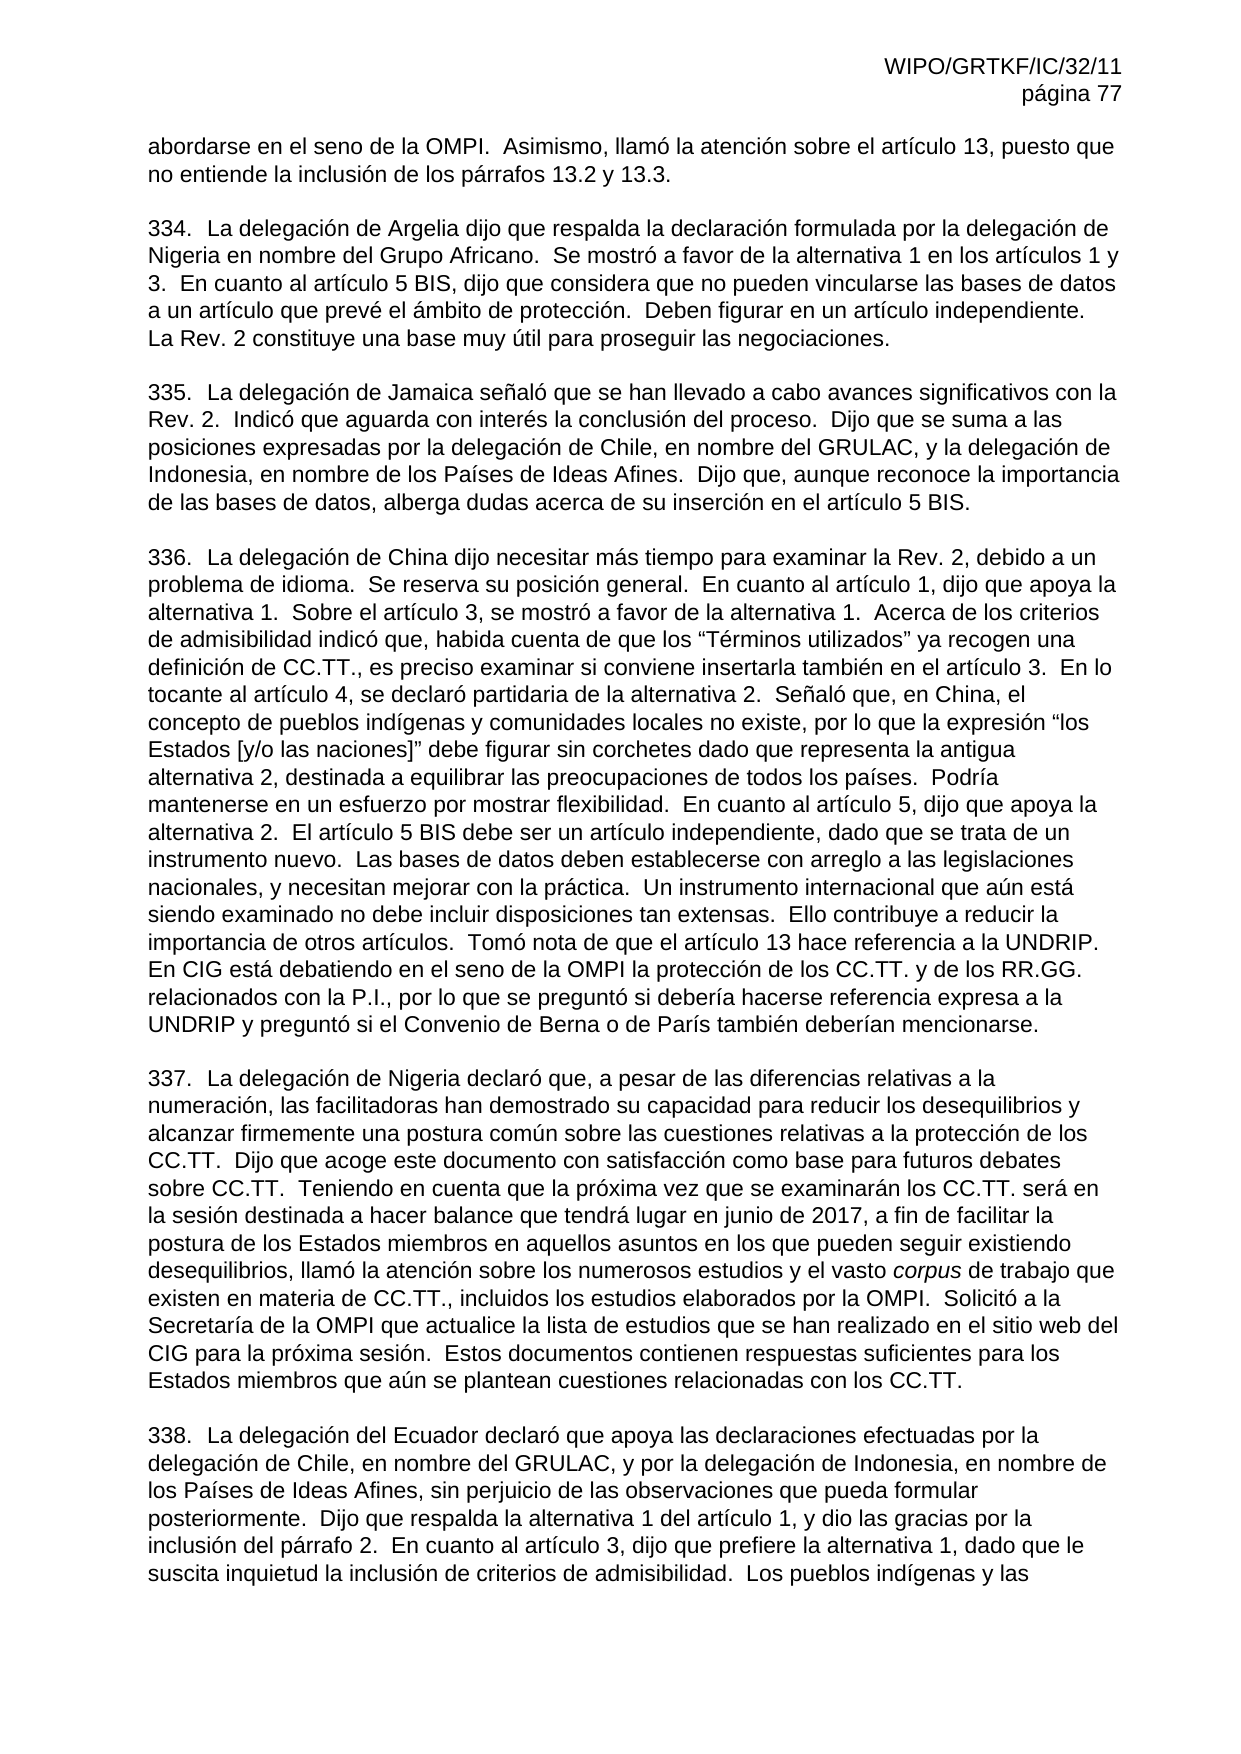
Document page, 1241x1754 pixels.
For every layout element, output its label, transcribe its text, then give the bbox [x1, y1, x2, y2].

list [148, 132, 1122, 187]
list La delegación de Nigeria declaró que, a pesar de las diferencias relativas a la numeración, las facilitadoras han demostrado su capacidad para reducir los desequilibrios y alcanzar firmemente una postura común sobre las cuestiones relativas a la protección de los CC.TT. Dijo que acoge este documento con satisfacción como base para futuros debates sobre CC.TT. Teniendo en cuenta que la próxima vez que se examinarán los CC.TT. será en la sesión destinada a hacer balance que tendrá lugar en junio de 2017, a fin de facilitar la postura de los Estados miembros en aquellos asuntos en los que pueden seguir existiendo desequilibrios, llamó la atención sobre los numerosos estudios y el vasto corpus de trabajo que existen en materia de CC.TT., incluidos los estudios elaborados por la OMPI. Solicitó a la Secretaría de la OMPI que actualice la lista de estudios que se han realizado en el sitio web del CIG para la próxima sesión. Estos documentos contienen respuestas suficientes para los Estados miembros que aún se plantean cuestiones relacionadas con los CC.TT. [148, 1064, 1122, 1394]
list La delegación de Jamaica señaló que se han llevado a cabo avances significativos con la Rev. 2. Indicó que aguarda con interés la conclusión del proceso. Dijo que se suma a las posiciones expresadas por la delegación de Chile, en nombre del GRULAC, y la delegación de Indonesia, en nombre de los Países de Ideas Afines. Dijo que, aunque reconoce la importancia de las bases de datos, alberga dudas acerca de su inserción en el artículo 5 BIS. [148, 377, 1122, 515]
list La delegación de China dijo necesitar más tiempo para examinar la Rev. 2, debido a un problema de idioma. Se reserva su posición general. En cuanto al artículo 1, dijo que apoya la alternativa 1. Sobre el artículo 3, se mostró a favor de la alternativa 1. Acerca de los criterios de admisibilidad indicó que, habida cuenta de que los “Términos utilizados” ya recogen una definición de CC.TT., es preciso examinar si conviene insertarla también en el artículo 3. En lo tocante al artículo 4, se declaró partidaria de la alternativa 2. Señaló que, en China, el concepto de pueblos indígenas y comunidades locales no existe, por lo que la expresión “los Estados [y/o las naciones]” debe figurar sin corchetes dado que representa la antigua alternativa 2, destinada a equilibrar las preocupaciones de todos los países. Podría mantenerse en un esfuerzo por mostrar flexibilidad. En cuanto al artículo 5, dijo que apoya la alternativa 2. El artículo 5 BIS debe ser un artículo independiente, dado que se trata de un instrumento nuevo. Las bases de datos deben establecerse con arreglo a las legislaciones nacionales, y necesitan mejorar con la práctica. Un instrumento internacional que aún está siendo examinado no debe incluir disposiciones tan extensas. Ello contribuye a reducir la importancia de otros artículos. Tomó nota de que el artículo 13 hace referencia a la UNDRIP. En CIG está debatiendo en el seno de la OMPI la protección de los CC.TT. y de los RR.GG. relacionados con la P.I., por lo que se preguntó si debería hacerse referencia expresa a la UNDRIP y preguntó si el Convenio de Berna o de París también deberían mencionarse. [148, 542, 1122, 1037]
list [148, 1421, 1122, 1586]
list La delegación de Argelia dijo que respalda la declaración formulada por la delegación de Nigeria en nombre del Grupo Africano. Se mostró a favor de la alternativa 1 en los artículos 1 y 3. En cuanto al artículo 5 BIS, dijo que considera que no pueden vincularse las bases de datos a un artículo que prevé el ámbito de protección. Deben figurar en un artículo independiente. La Rev. 2 constituye una base muy útil para proseguir las negociaciones. [148, 213, 1122, 351]
